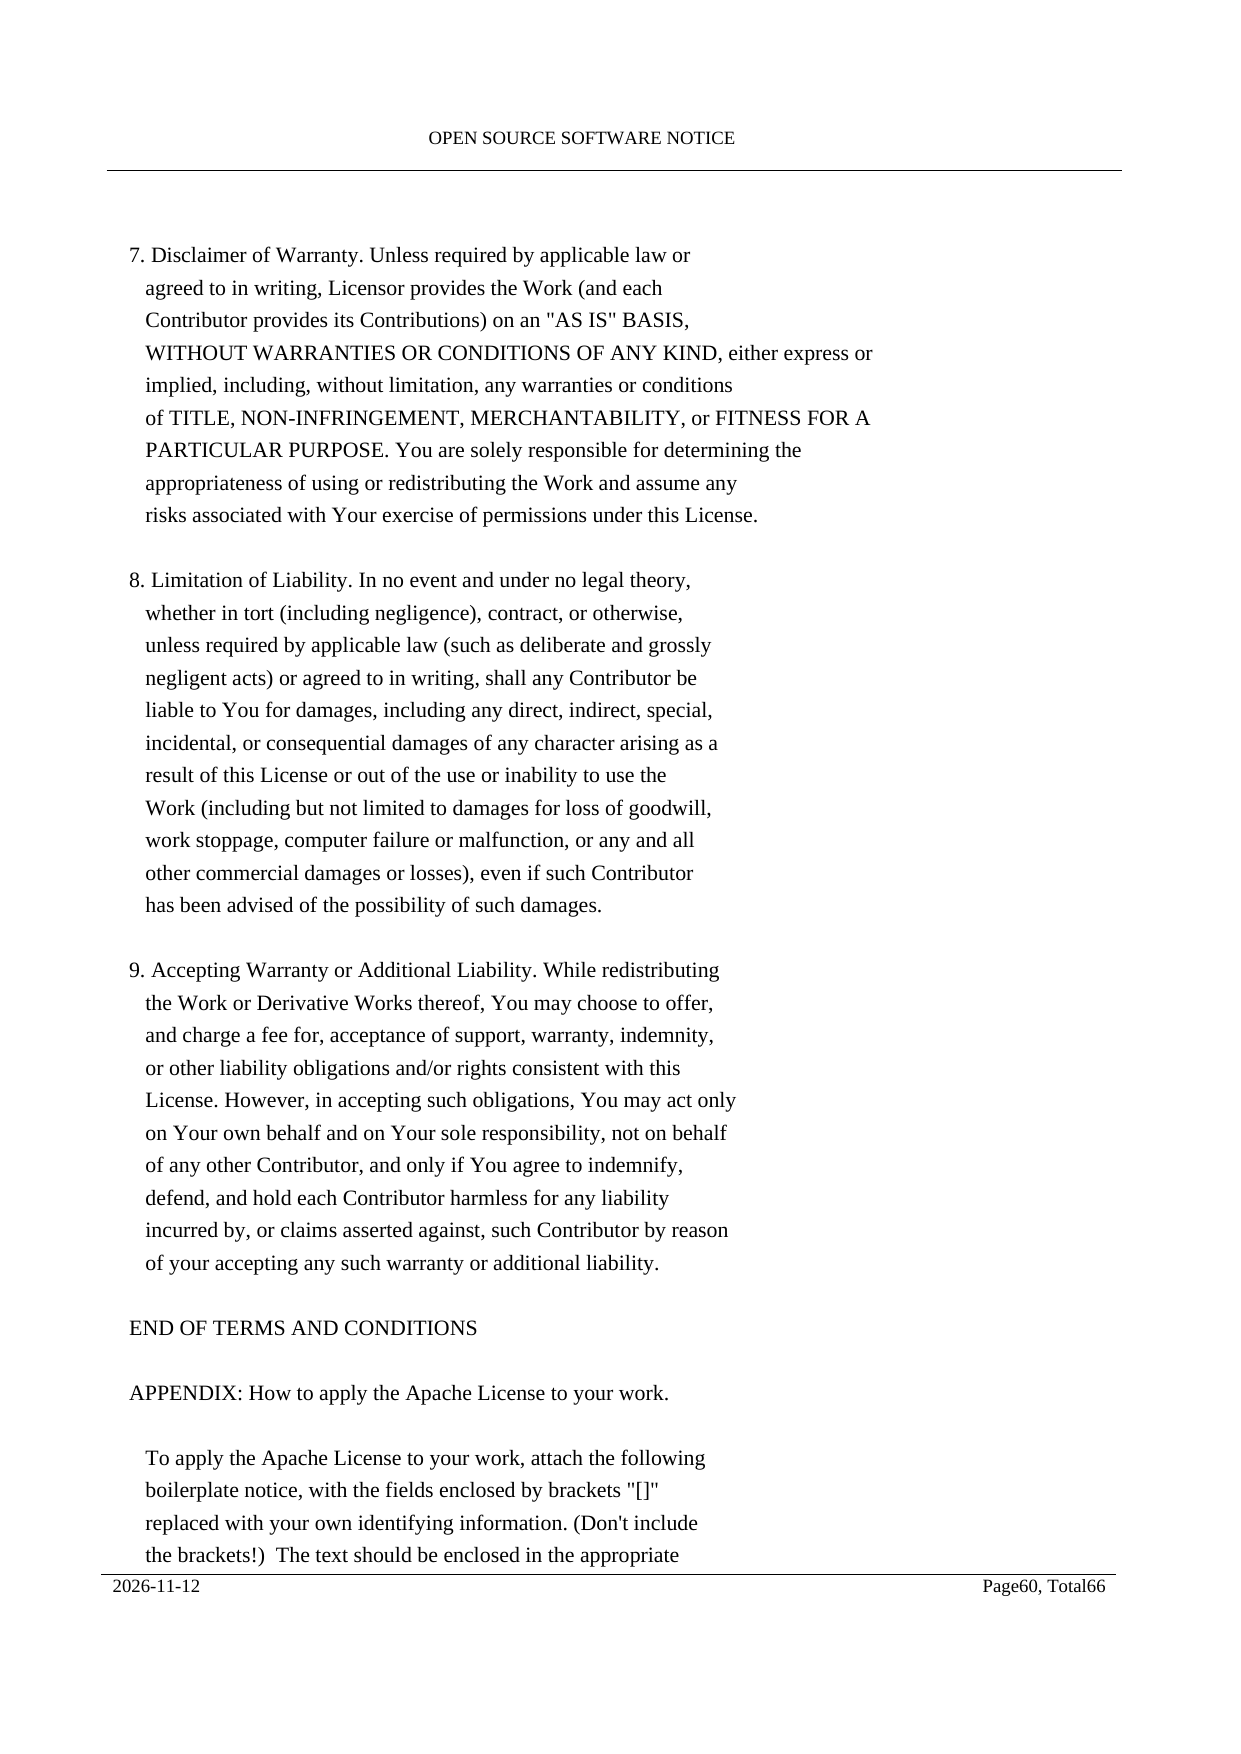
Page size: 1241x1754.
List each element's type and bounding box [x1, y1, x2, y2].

text [112, 206, 1128, 1571]
